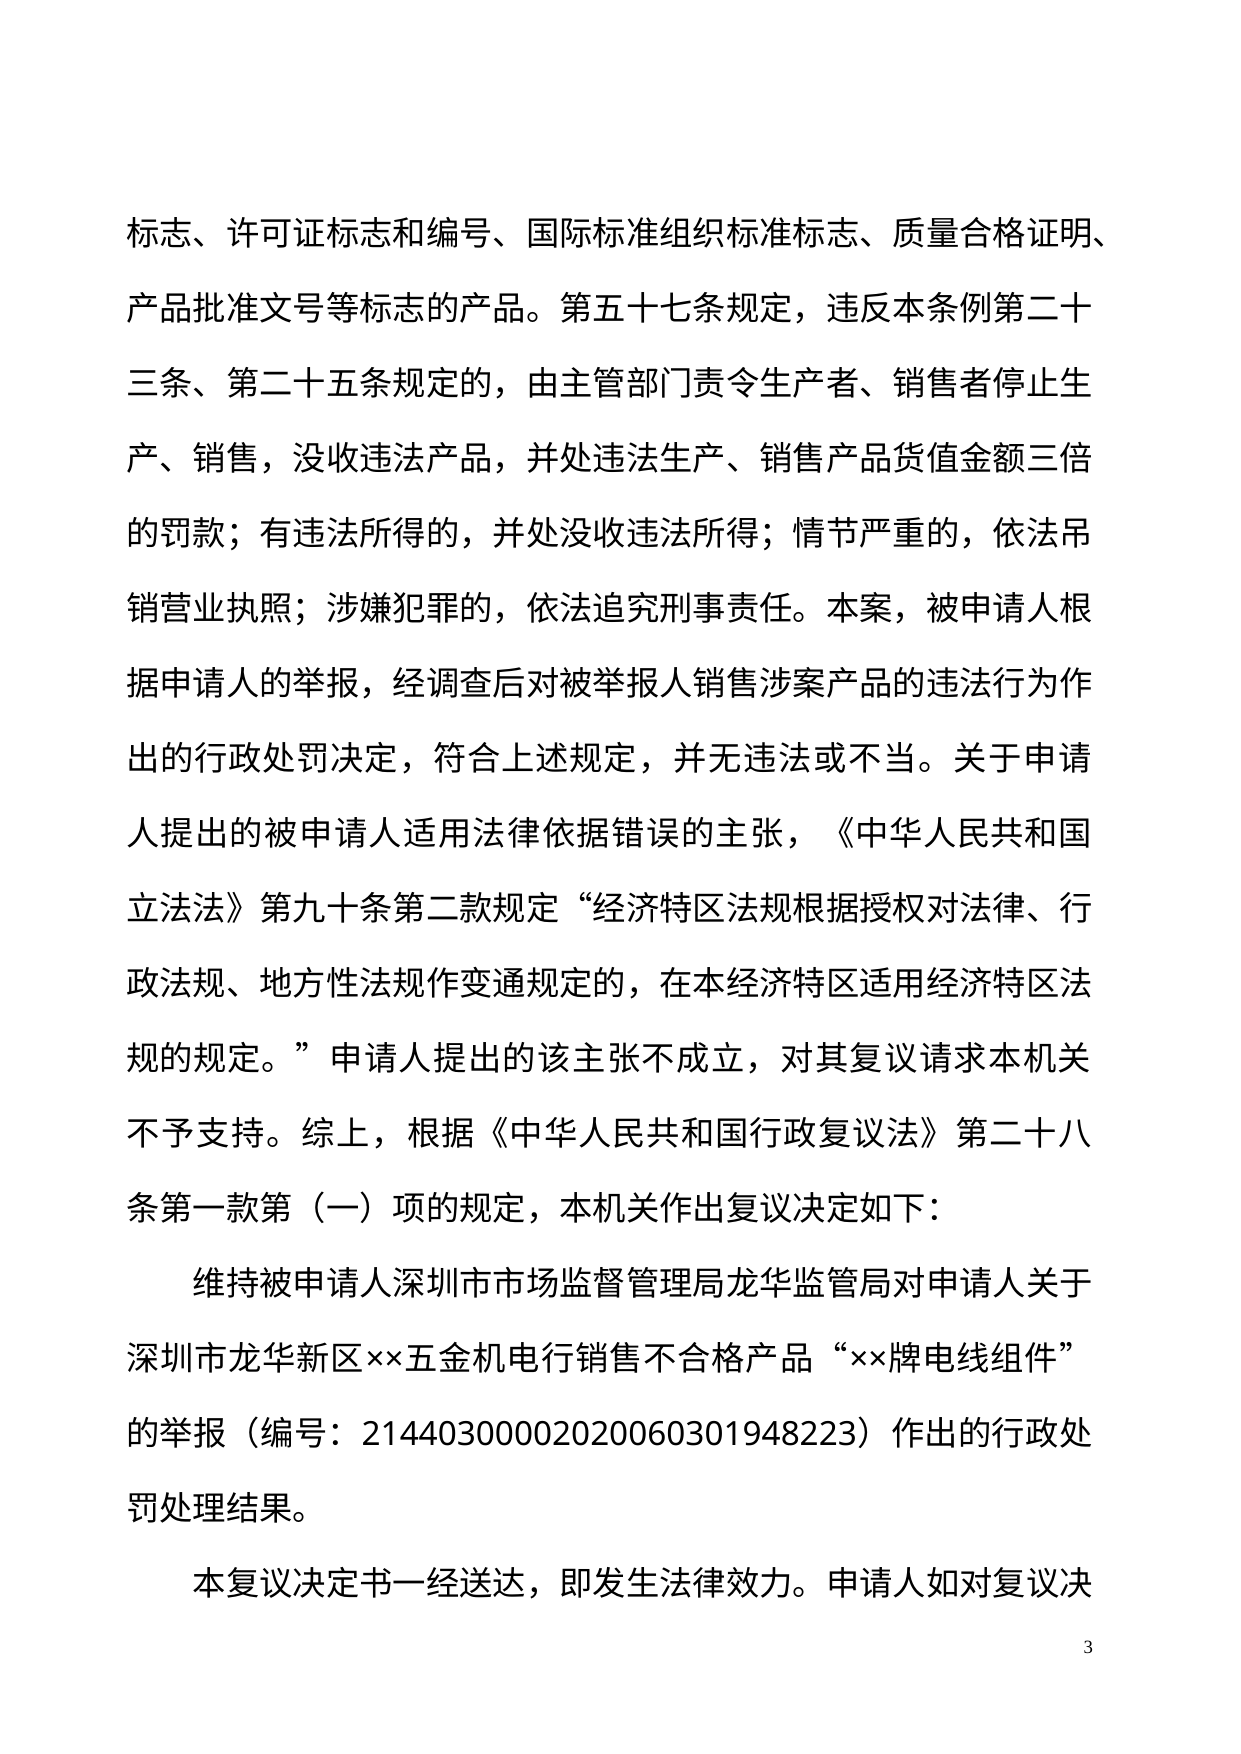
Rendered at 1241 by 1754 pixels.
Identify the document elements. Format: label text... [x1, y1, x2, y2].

text 维持被申请人深圳市市场监督管理局龙华监管局对申请人关于深圳市龙华新区××五金机电行销售不合格产品“××牌电线组件”的举报（编号：21440300002020060301948223）作出的行政处罚处理结果。 [126, 1244, 1092, 1544]
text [126, 194, 1092, 1244]
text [126, 1544, 1092, 1619]
